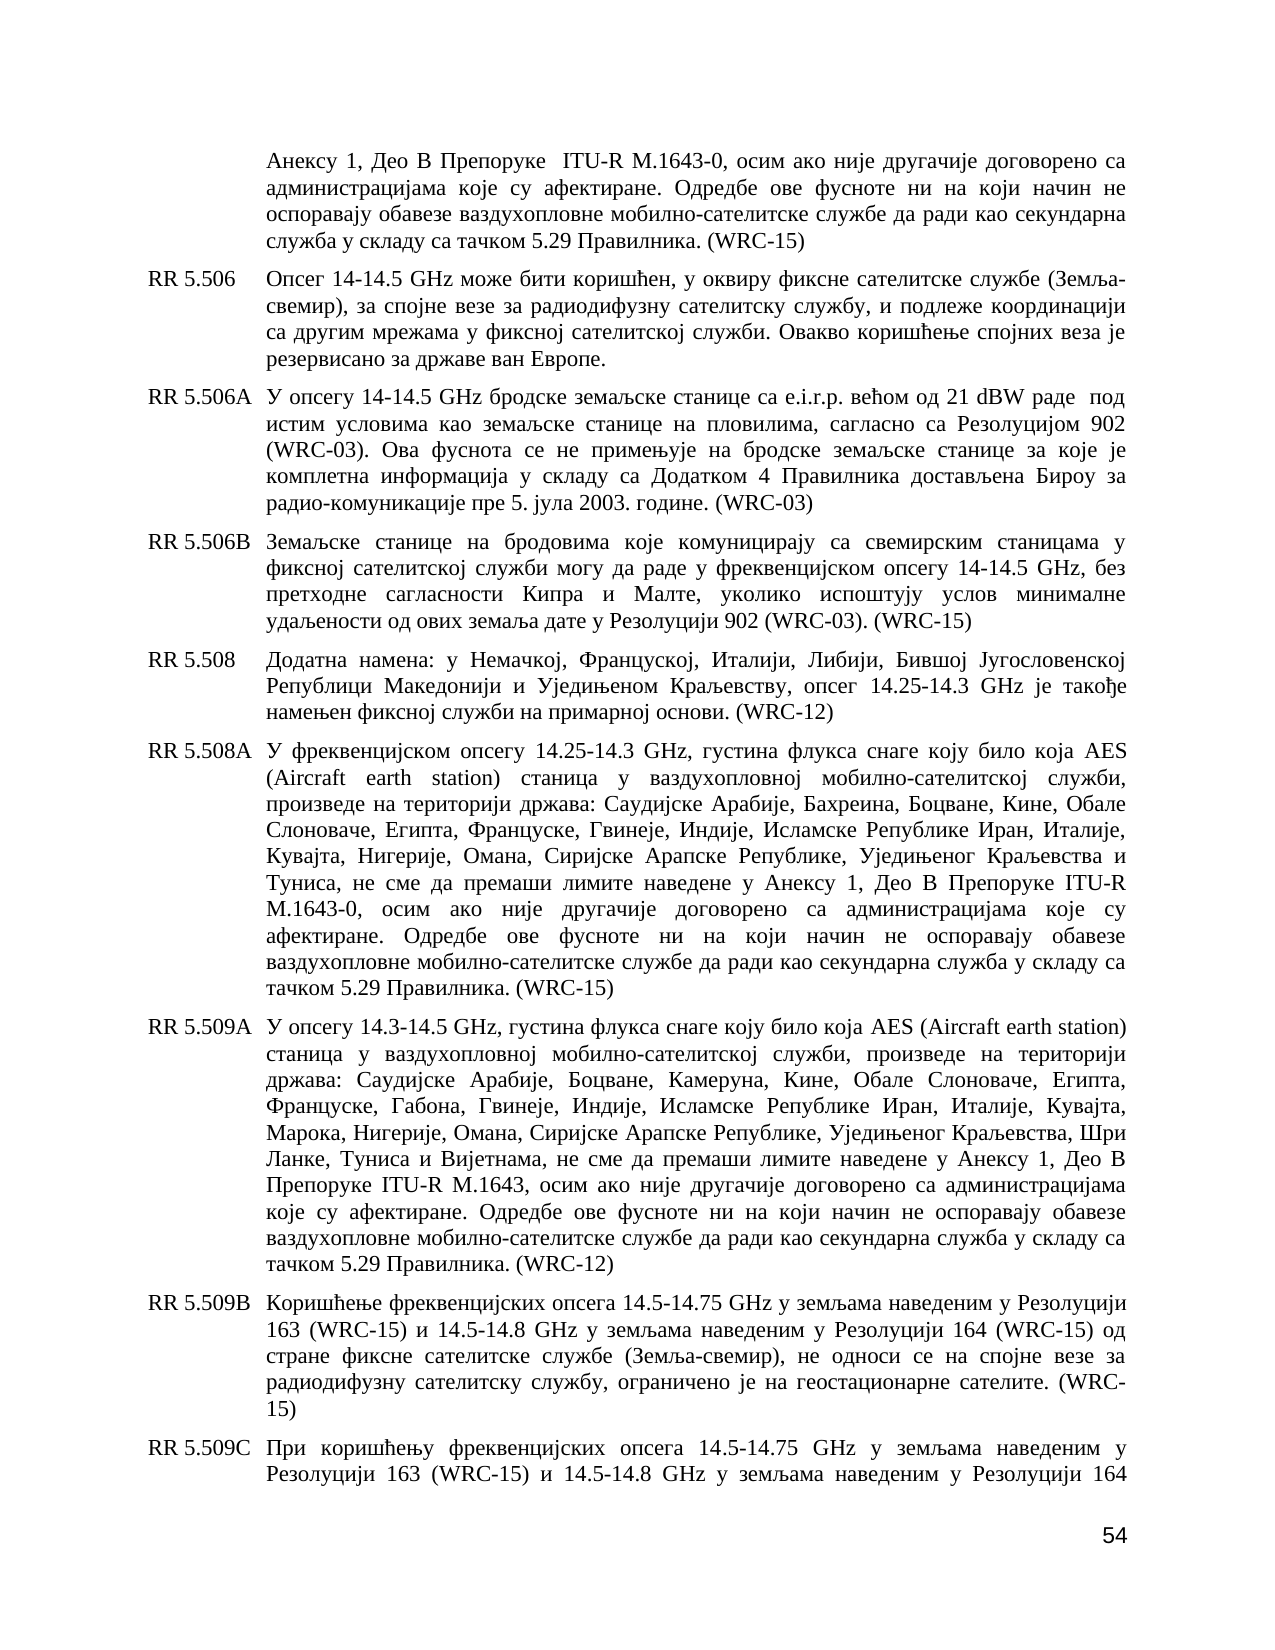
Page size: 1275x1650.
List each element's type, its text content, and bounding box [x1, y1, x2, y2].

list RR 5.506B Земаљске станице на бродовима које комуницирају са свемирским станицама у фиксној сателитској служби могу да раде у фреквенцијском опсегу 14-14.5 GHz, без претходне сагласности Кипра и Малте, уколико испоштују услов минималне удаљености од ових земаља дате у Резолуцији 902 (WRC-03). (WRC-15) [148, 528, 1127, 633]
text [148, 1433, 1127, 1486]
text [148, 148, 1127, 253]
text RR 5.509A У опсегу 14.3-14.5 GHz, густина флукса снаге коју било која AES (Aircraft earth station) станица у ваздухопловној мобилно-сателитској служби, произведе на територији држава: Саудијске Арабије, Боцване, Камеруна, Кине, Обале Слоноваче, Египта, Француске, Габона, Гвинеје, Индије, Исламске Републике Иран, Италије, Кувајта, Марока, Нигерије, Омана, Сиријске Арапске Републике, Уједињеног Краљевства, Шри Ланке, Туниса и Вијетнама, не сме да премаши лимите наведене у Анексу 1, Део B Препоруке ITU-R M.1643, осим ако није другачије договорено са администрацијама које су афектиране. Одредбе ове фусноте ни на који начин не оспоравају обавезе ваздухопловне мобилно-сателитске службе да ради као секундарна служба у складу са тачком 5.29 Правилника. (WRC-12) [148, 1013, 1127, 1277]
text RR 5.506A У опсегу 14-14.5 GHz бродске земаљске станице са e.i.r.p. већом од 21 dBW раде под истим условима као земаљске станице на пловилима, сагласно са Резолуцијом 902 (WRC-03). Ова фуснота се не примењује на бродске земаљске станице за које је комплетна информација у складу са Додатком 4 Правилника достављена Бироу за радио-комуникације пре 5. јула 2003. године. (WRC-03) [148, 383, 1127, 515]
text RR 5.509B Коришћење фреквенцијских опсега 14.5-14.75 GHz у земљама наведеним у Резолуцији 163 (WRC-15) и 14.5-14.8 GHz у земљама наведеним у Резолуцији 164 (WRC-15) од стране фиксне сателитске службе (Земља-свемир), не односи се на спојне везе за радиодифузну сателитску службу, ограничено је на геостационарне сателите. (WRC-15) [148, 1289, 1127, 1421]
text RR 5.508A У фреквенцијском опсегу 14.25-14.3 GHz, густина флукса снаге коју било која AES (Aircraft earth station) станица у ваздухопловној мобилно-сателитској служби, произведе на територији држава: Саудијске Арабије, Бахреина, Боцване, Кине, Обале Слоноваче, Египта, Француске, Гвинеје, Индије, Исламске Републике Иран, Италије, Кувајта, Нигерије, Омана, Сиријске Арапске Републике, Уједињеног Краљевства и Туниса, не сме да премаши лимите наведене у Анексу 1, Део B Препоруке ITU-R M.1643-0, осим ако није другачије договорено са администрацијама које су афектиране. Одредбе ове фусноте ни на који начин не оспоравају обавезе ваздухопловне мобилно-сателитске службе да ради као секундарна служба у складу са тачком 5.29 Правилника. (WRC-15) [148, 737, 1127, 1001]
text RR 5.508 Додатна намена: у Немачкој, Француској, Италији, Либији, Бившој Југословенској Републици Македонији и Уједињеном Краљевству, опсег 14.25-14.3 GHz је такође намењен фиксној служби на примарној основи. (WRC-12) [148, 646, 1127, 725]
text RR 5.506 Опсег 14-14.5 GHz може бити коришћен, у оквиру фиксне сателитске службе (Земља-свемир), за спојне везе за радиодифузну сателитску службу, и подлеже координацији са другим мрежама у фиксној сателитској служби. Овакво коришћење спојних веза је резервисано за државе ван Европе. [148, 266, 1127, 371]
